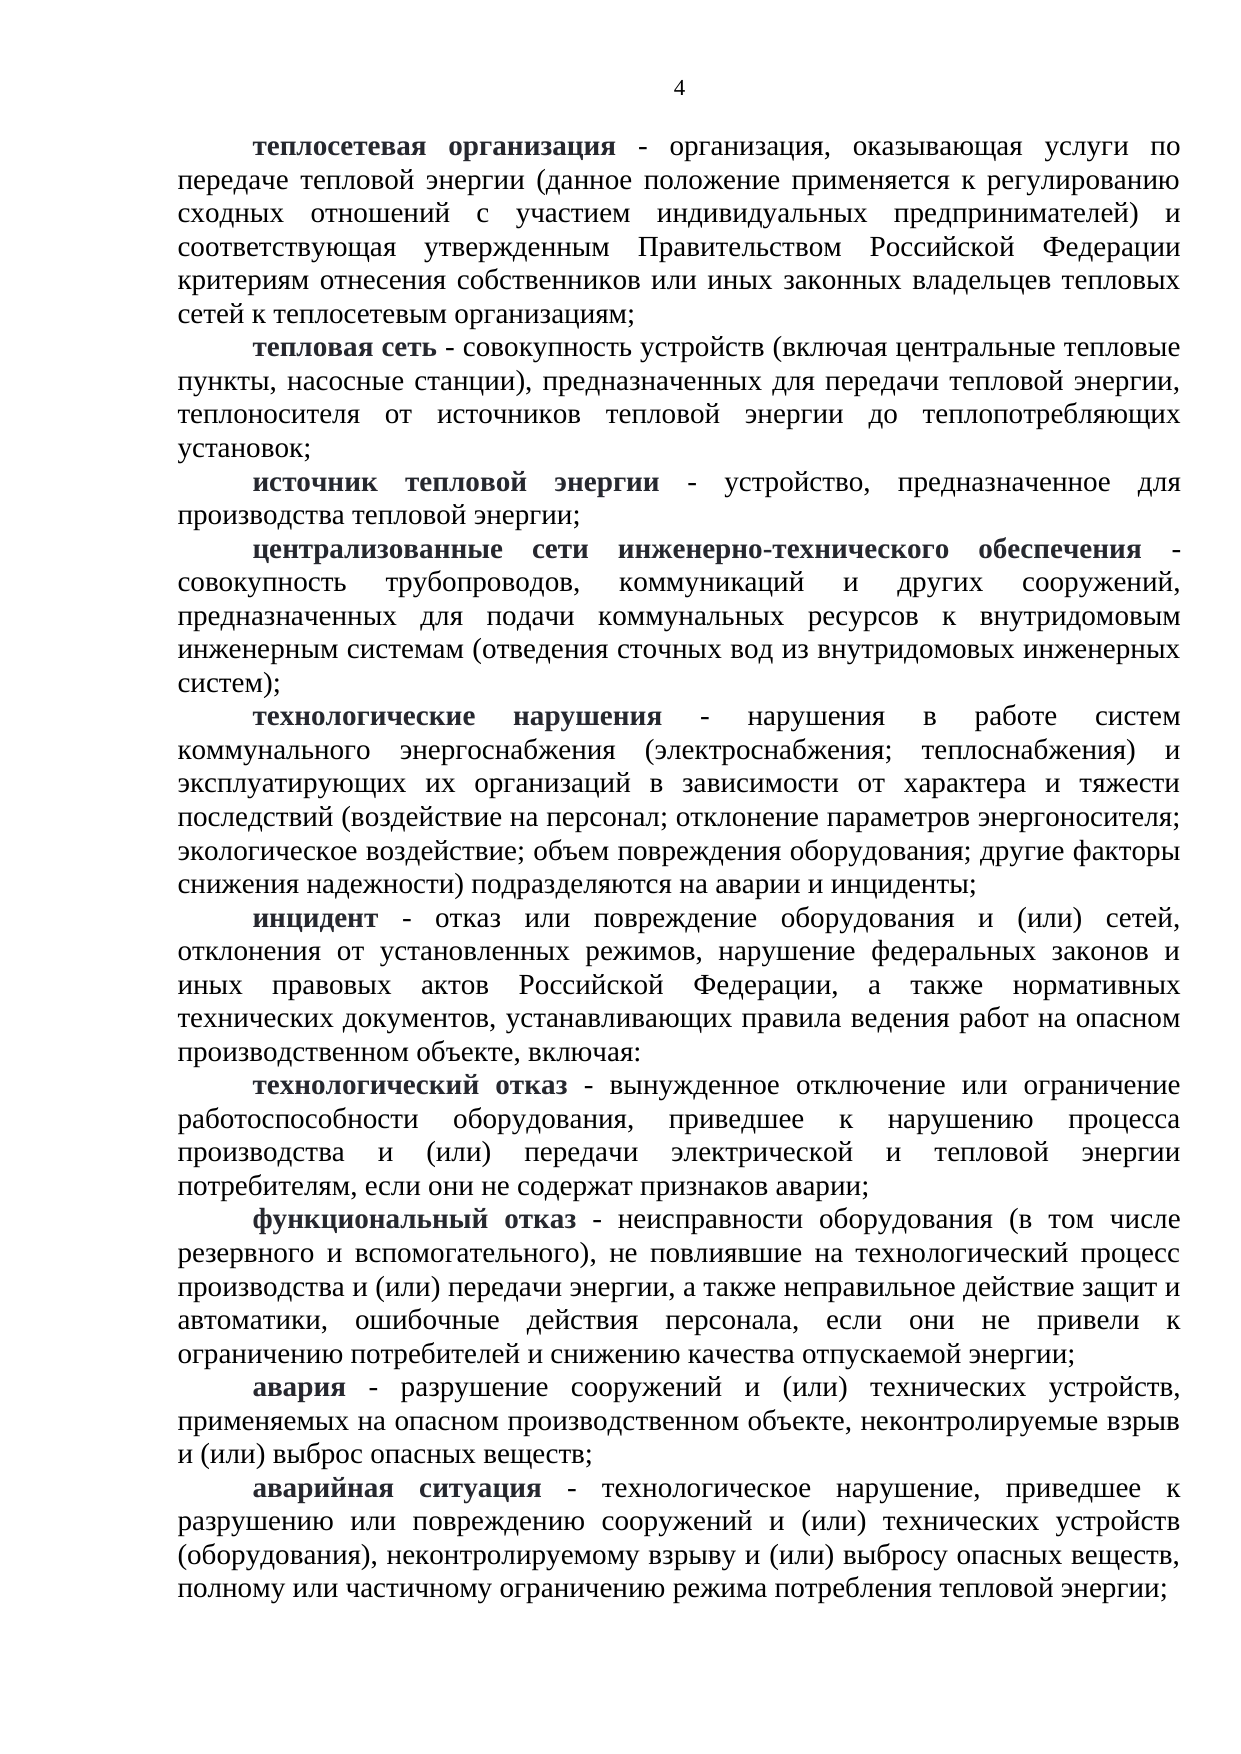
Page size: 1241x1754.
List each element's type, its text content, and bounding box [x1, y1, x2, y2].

text технологический отказ - вынужденное отключение или ограничение работоспособности оборудования, приведшее к нарушению процесса производства и (или) передачи электрической и тепловой энергии потребителям, если они не содержат признаков аварии; [177, 1067, 1181, 1202]
text аварийная ситуация - технологическое нарушение, приведшее к разрушению или повреждению сооружений и (или) технических устройств (оборудования), неконтролируемому взрыву и (или) выбросу опасных веществ, полному или частичному ограничению режима потребления тепловой энергии; [177, 1470, 1181, 1604]
text тепловая сеть - совокупность устройств (включая центральные тепловые пункты, насосные станции), предназначенных для передачи тепловой энергии, теплоносителя от источников тепловой энергии до теплопотребляющих установок; [177, 329, 1181, 464]
text инцидент - отказ или повреждение оборудования и (или) сетей, отклонения от установленных режимов, нарушение федеральных законов и иных правовых актов Российской Федерации, а также нормативных технических документов, устанавливающих правила ведения работ на опасном производственном объекте, включая: [177, 900, 1181, 1067]
text технологические нарушения - нарушения в работе систем коммунального энергоснабжения (электроснабжения; теплоснабжения) и эксплуатирующих их организаций в зависимости от характера и тяжести последствий (воздействие на персонал; отклонение параметров энергоносителя; экологическое воздействие; объем повреждения оборудования; другие факторы снижения надежности) подразделяются на аварии и инциденты; [177, 698, 1181, 900]
text теплосетевая организация - организация, оказывающая услуги по передаче тепловой энергии (данное положение применяется к регулированию сходных отношений с участием индивидуальных предпринимателей) и соответствующая утвержденным Правительством Российской Федерации критериям отнесения собственников или иных законных владельцев тепловых сетей к теплосетевым организациям; [177, 128, 1181, 329]
text функциональный отказ - неисправности оборудования (в том числе резервного и вспомогательного), не повлиявшие на технологический процесс производства и (или) передачи энергии, а также неправильное действие защит и автоматики, ошибочные действия персонала, если они не привели к ограничению потребителей и снижению качества отпускаемой энергии; [177, 1202, 1181, 1369]
text авария - разрушение сооружений и (или) технических устройств, применяемых на опасном производственном объекте, неконтролируемые взрыв и (или) выброс опасных веществ; [177, 1369, 1181, 1470]
text централизованные сети инженерно-технического обеспечения - совокупность трубопроводов, коммуникаций и других сооружений, предназначенных для подачи коммунальных ресурсов к внутридомовым инженерным системам (отведения сточных вод из внутридомовых инженерных систем); [177, 531, 1181, 698]
text источник тепловой энергии - устройство, предназначенное для производства тепловой энергии; [177, 464, 1181, 531]
